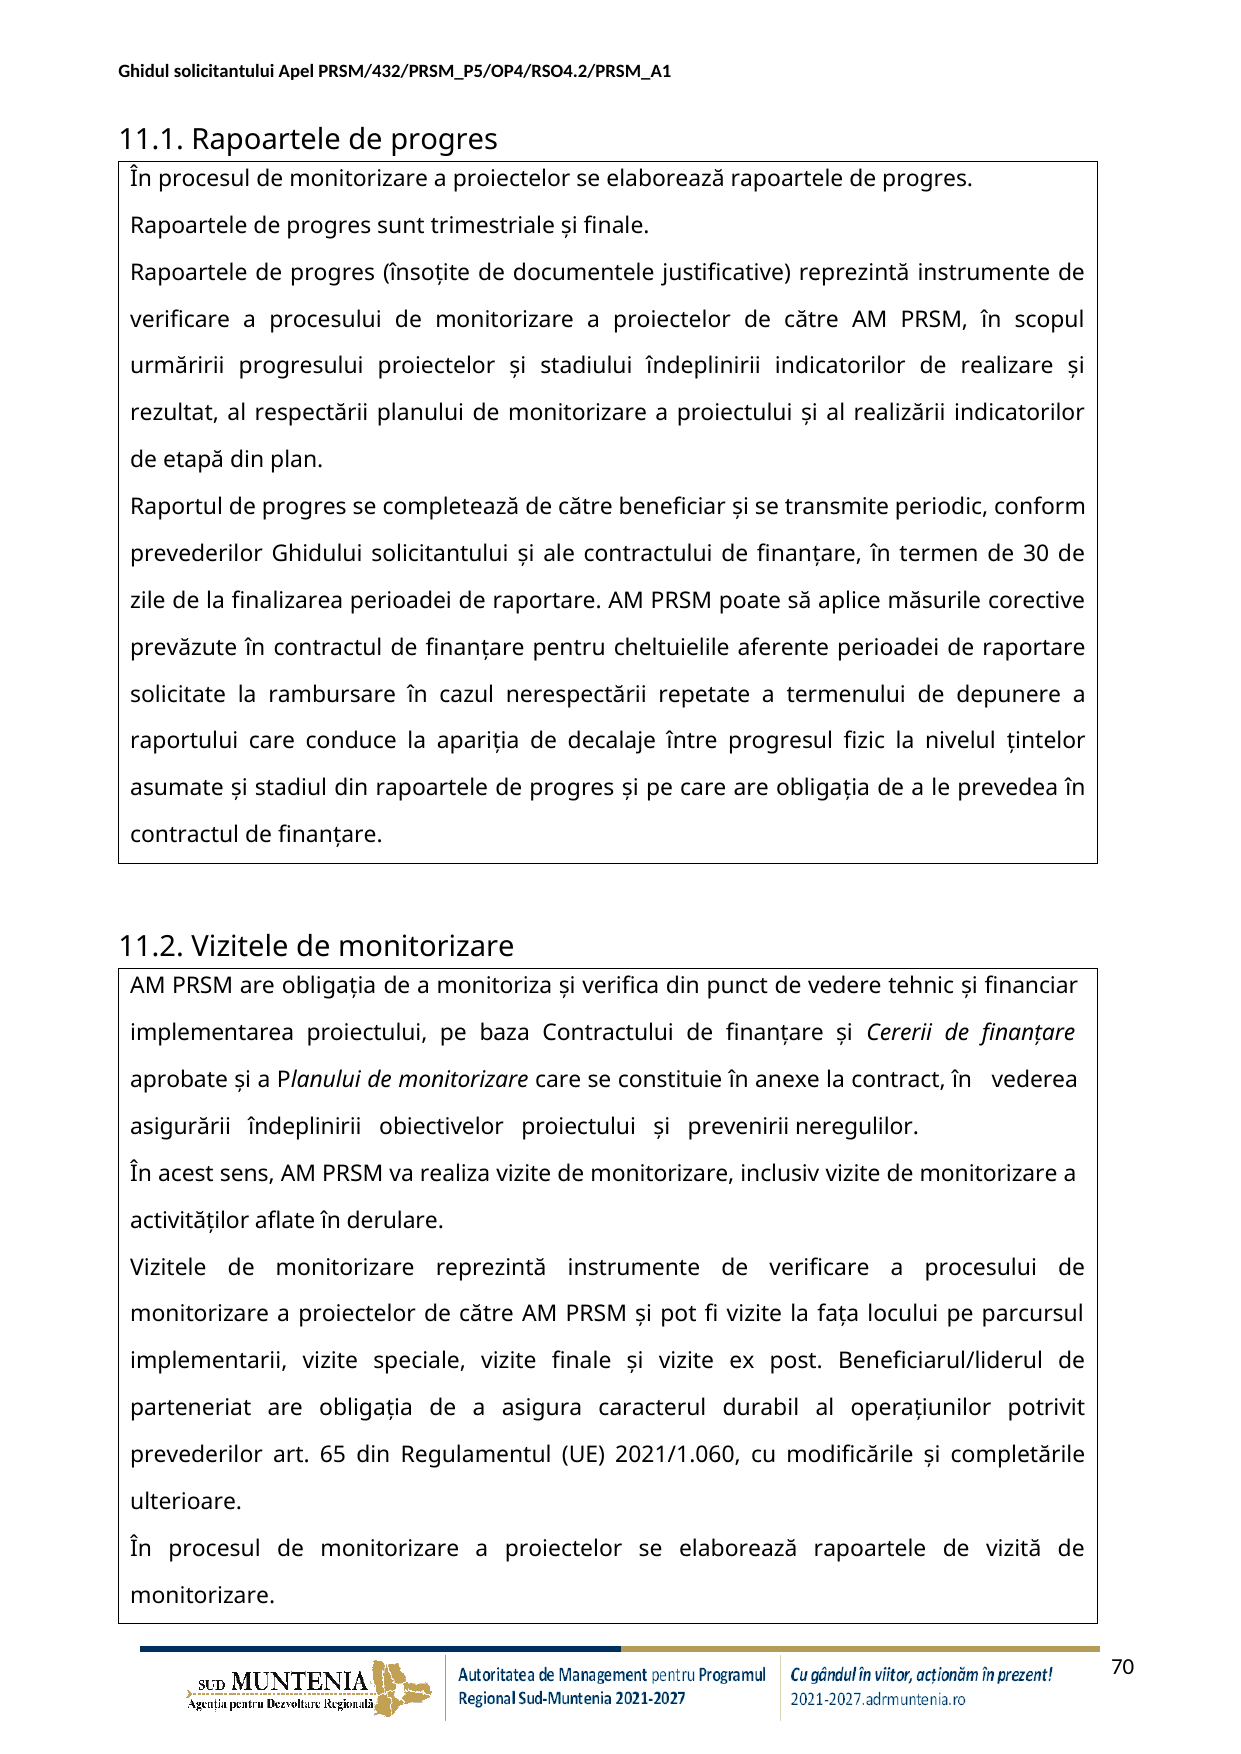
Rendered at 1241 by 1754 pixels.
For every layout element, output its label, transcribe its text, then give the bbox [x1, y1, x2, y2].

subtitle 11.1. Rapoartele de progres [118, 118, 1134, 158]
table_header În procesul de monitorizare a proiectelor se elaborează rapoartele de progres. Rapoartele de progres sunt trimestriale și finale. Rapoartele de progres (însoțite de documentele justificative) reprezintă instrumente de verificare a procesului de monitorizare a proiectelor de către AM PRSM, în scopul urmăririi progresului proiectelor și stadiului îndeplinirii indicatorilor de realizare și rezultat, al respectării planului de monitorizare a proiectului și al realizării indicatorilor de etapă din plan. Raportul de progres se completează de către beneficiar şi se transmite periodic, conform prevederilor Ghidului solicitantului şi ale contractului de finanţare, în termen de 30 de zile de la finalizarea perioadei de raportare. AM PRSM poate să aplice măsurile corective prevăzute în contractul de finanţare pentru cheltuielile aferente perioadei de raportare solicitate la rambursare în cazul nerespectării repetate a termenului de depunere a raportului care conduce la apariţia de decalaje între progresul fizic la nivelul ţintelor asumate şi stadiul din rapoartele de progres şi pe care are obligaţia de a le prevedea în contractul de finanţare. [119, 162, 1097, 863]
picture [140, 1646, 1100, 1721]
subtitle 11.2. Vizitele de monitorizare [118, 925, 1134, 965]
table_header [119, 969, 1097, 1623]
